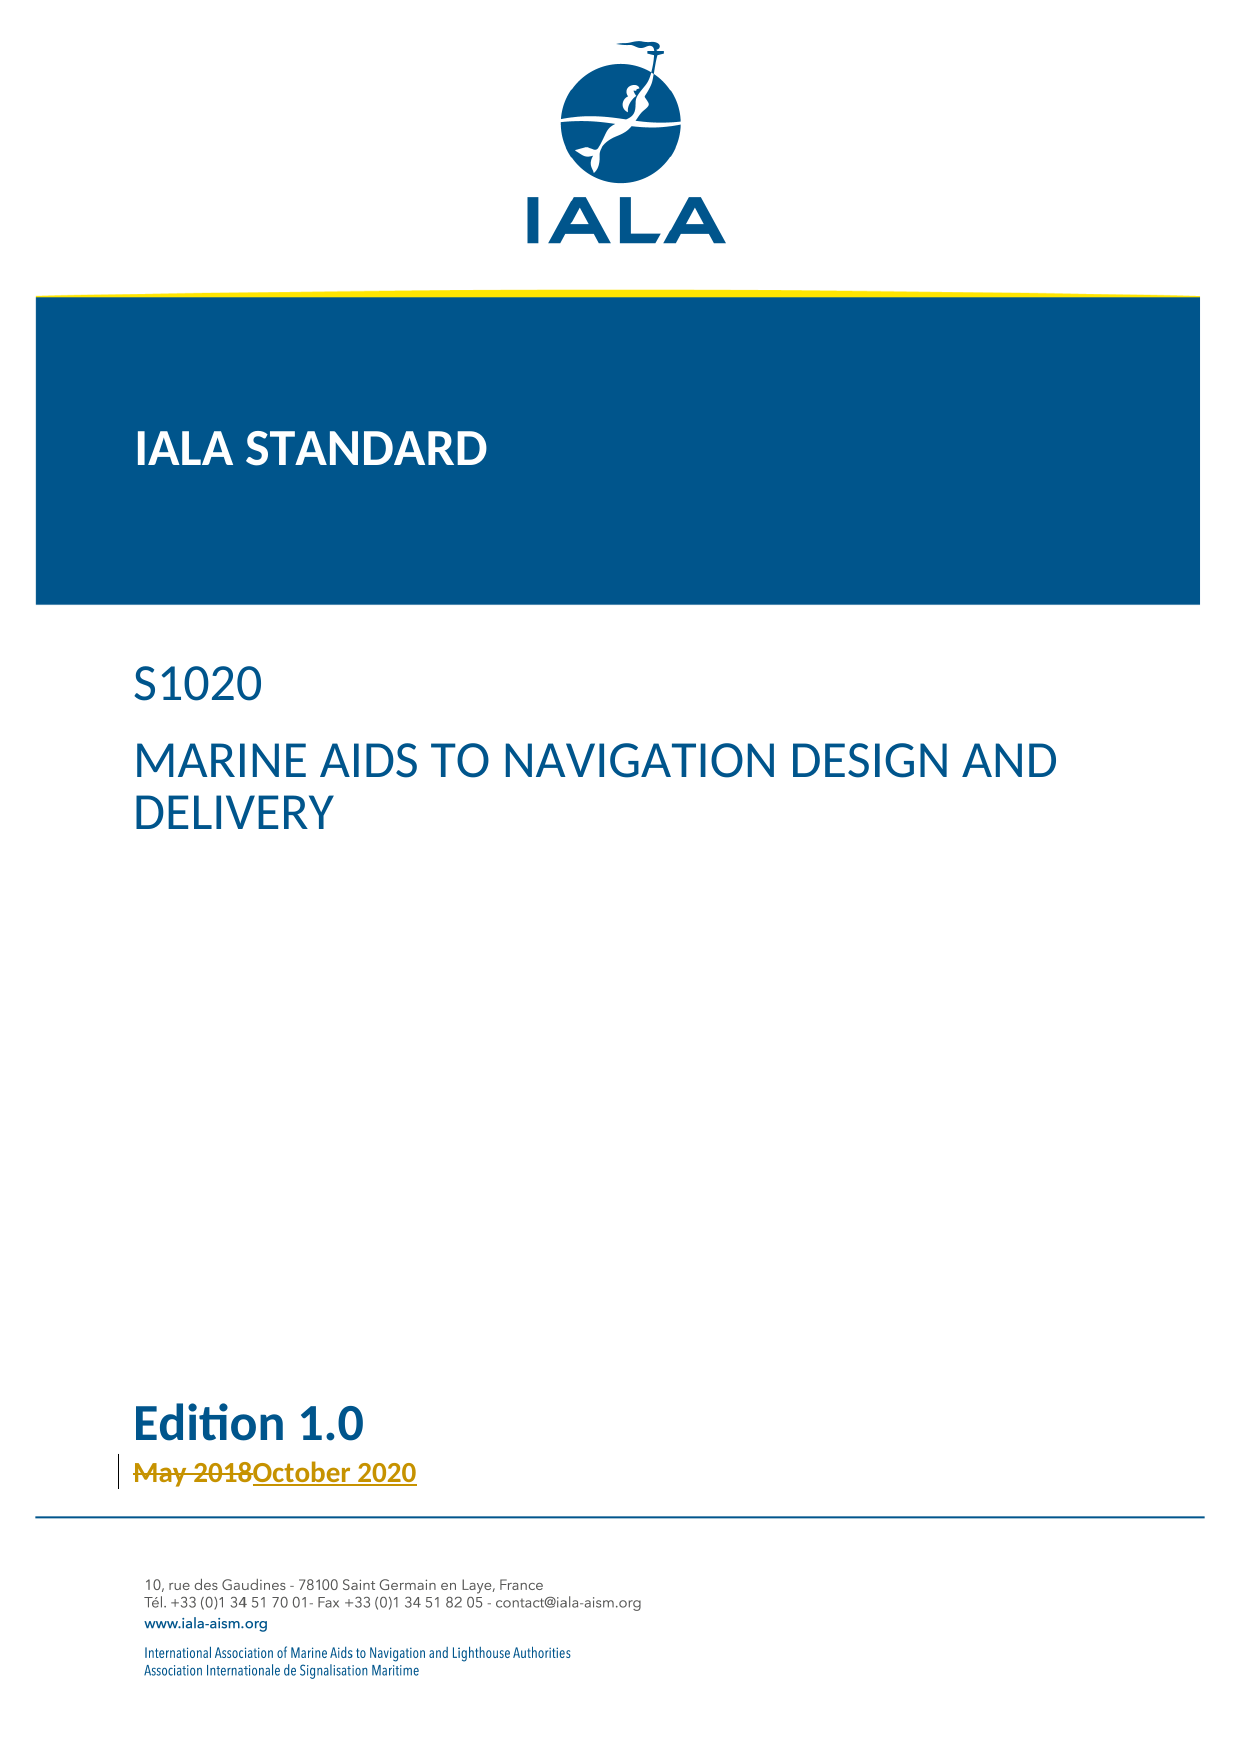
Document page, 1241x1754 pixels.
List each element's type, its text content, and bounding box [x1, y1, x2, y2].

text Edition 1.0 [133, 1390, 1107, 1454]
text Marine Aids to Navigation Design and Delivery [133, 736, 1107, 840]
text S1020 [133, 649, 1107, 713]
table_header IALA Standard [40, 297, 1014, 604]
picture [138, 1574, 672, 1693]
picture [472, 29, 769, 266]
picture [0, 276, 1239, 616]
